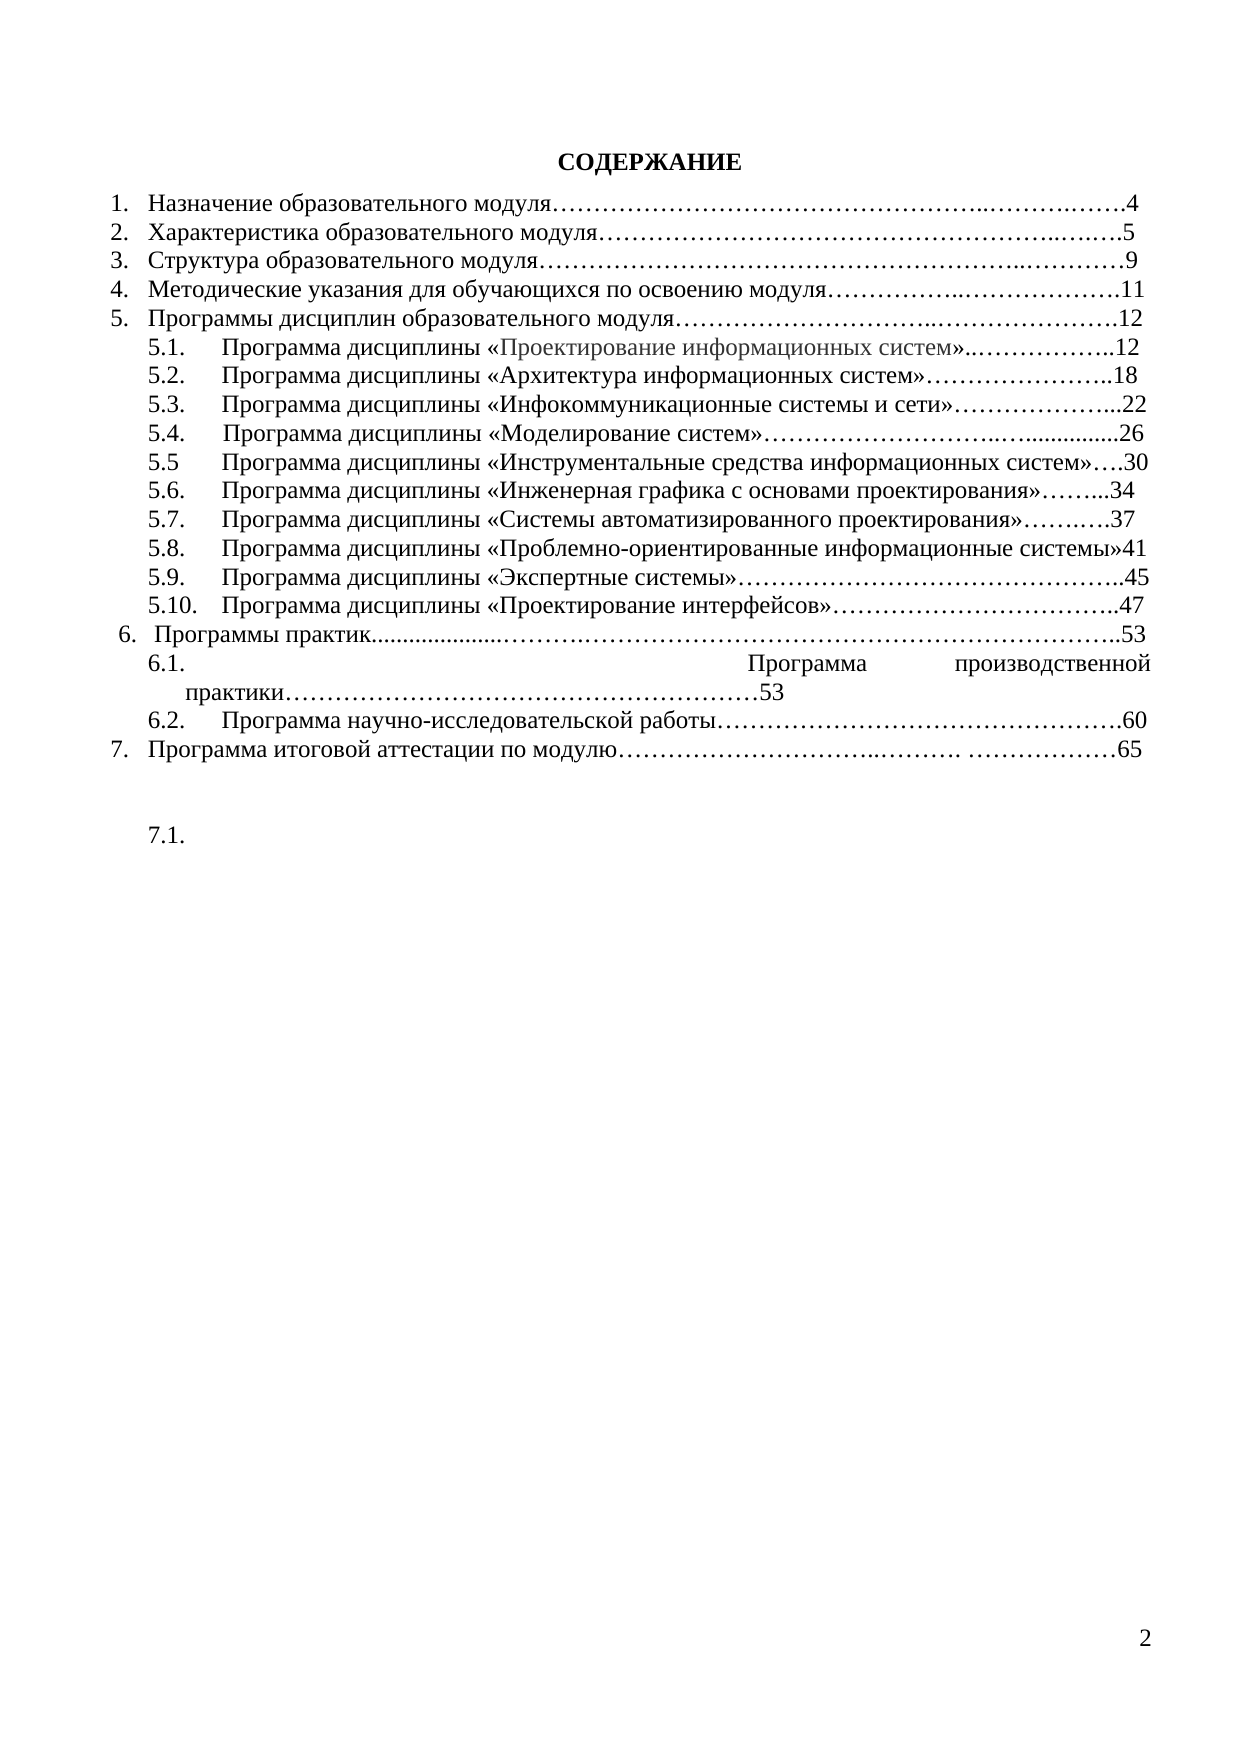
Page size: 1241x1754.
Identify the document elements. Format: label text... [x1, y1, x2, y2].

list Программа дисциплины «Инструментальные средства информационных систем»….30 [148, 447, 1152, 476]
list Программы дисциплин образовательного модуля…………………………..………………….12 [110, 303, 1152, 332]
list Программа дисциплины «Проектирование интерфейсов»……………………………..47 [148, 591, 1152, 619]
list Программа дисциплины «Экспертные системы»………………………………………..45 [148, 562, 1152, 591]
list Программа итоговой аттестации по модулю…………………………..………. ………………65 [110, 734, 1152, 763]
list Программа дисциплины «Инфокоммуникационные системы и сети»………………...22 [148, 389, 1152, 418]
text Содержание [148, 147, 1152, 176]
list Характеристика образовательного модуля………………………………………………..….….5 [110, 217, 1152, 246]
list Структура образовательного модуля…………………………………………………..…………9 [110, 246, 1152, 274]
list Программа производственной практики…………………………………………………53 [148, 648, 1152, 706]
list Назначение образовательного модуля……………………………………………..……….…….4 [110, 188, 1152, 217]
list Программа дисциплины «Проектирование информационных систем»..……………..12 [148, 332, 500, 361]
list Программа научно-исследовательской работы………………………………………….60 [148, 706, 1152, 734]
list Программа дисциплины «Архитектура информационных систем»…………………..18 [148, 361, 1152, 389]
list Программа дисциплины «Проблемно-ориентированные информационные системы»41 [148, 533, 1152, 562]
list Программа дисциплины «Проектирование информационных систем»..……………..12 [952, 332, 1152, 361]
list Методические указания для обучающихся по освоению модуля……………..……………….11 [110, 274, 1152, 303]
list Программа дисциплины «Системы автоматизированного проектирования»…….….37 [148, 504, 1152, 533]
list Программа дисциплины «Инженерная графика с основами проектирования»……...34 [148, 476, 1152, 504]
list Программы практик.....................……….………………………………………………………..53 [118, 619, 1152, 648]
text 5.4. Программа дисциплины «Моделирование систем»………………………..…...............26 [148, 418, 1152, 447]
